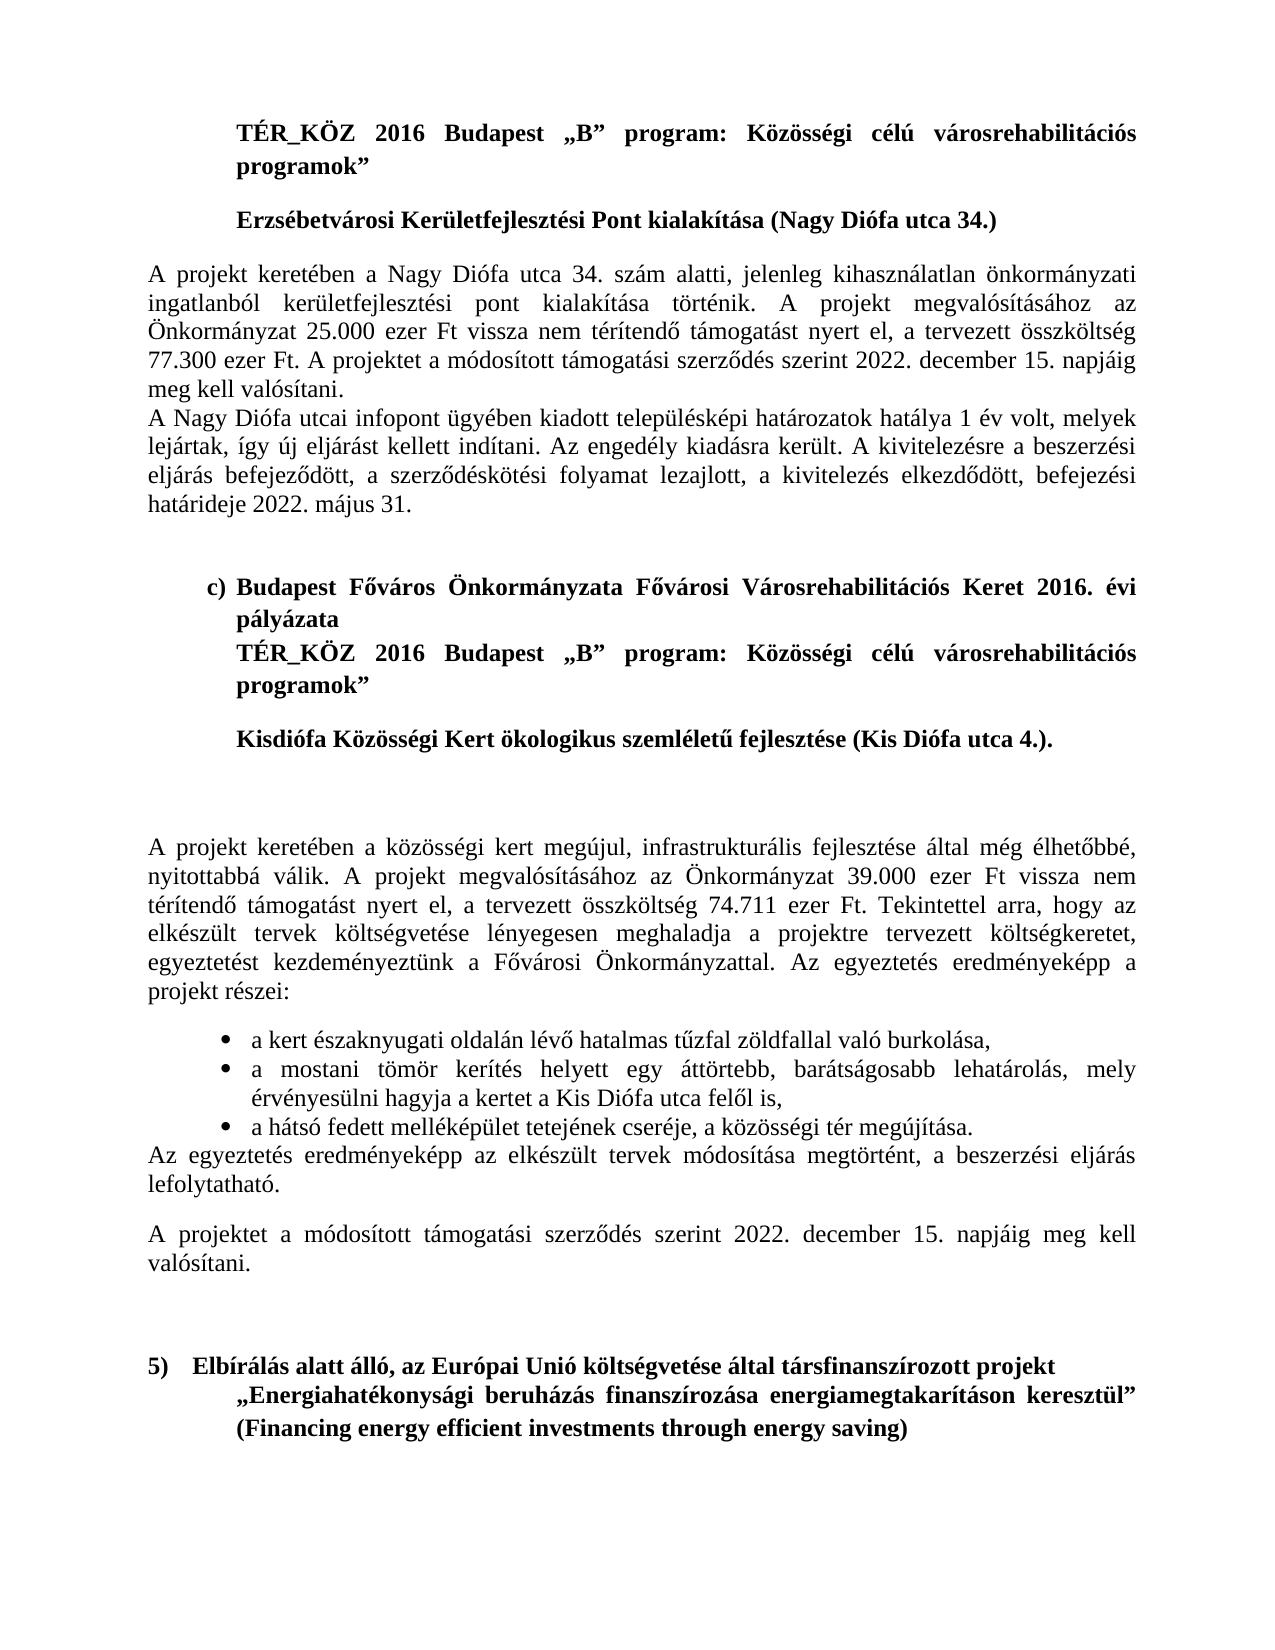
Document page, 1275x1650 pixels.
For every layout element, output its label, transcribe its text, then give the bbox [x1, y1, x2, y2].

list Budapest Főváros Önkormányzata Fővárosi Városrehabilitációs Keret 2016. évi pályázata [207, 572, 1137, 633]
list Erzsébetvárosi Kerületfejlesztési Pont kialakítása (Nagy Diófa utca 34.) [236, 205, 1137, 234]
list A projekt keretében a közösségi kert megújul, infrastrukturális fejlesztése által még élhetőbbé, nyitottabbá válik. A projekt megvalósításához az Önkormányzat 39.000 ezer Ft vissza nem térítendő támogatást nyert el, a tervezett összköltség 74.711 ezer Ft. Tekintettel arra, hogy az elkészült tervek költségvetése lényegesen meghaladja a projektre tervezett költségkeretet, egyeztetést kezdeményeztünk a Fővárosi Önkormányzattal. Az egyeztetés eredményeképp a projekt részei: [148, 832, 1137, 1005]
list a kert északnyugati oldalán lévő hatalmas tűzfal zöldfallal való burkolása, [221, 1026, 1137, 1054]
list „Energiahatékonysági beruházás finanszírozása energiamegtakarításon keresztül” (Financing energy efficient investments through energy saving) [236, 1380, 1137, 1442]
list a hátsó fedett melléképület tetejének cseréje, a közösségi tér megújítása. [221, 1112, 1137, 1141]
list Az egyeztetés eredményeképp az elkészült tervek módosítása megtörtént, a beszerzési eljárás lefolytatható. [148, 1141, 1137, 1198]
text A projekt keretében a Nagy Diófa utca 34. szám alatti, jelenleg kihasználatlan önkormányzati ingatlanból kerületfejlesztési pont kialakítása történik. A projekt megvalósításához az Önkormányzat 25.000 ezer Ft vissza nem térítendő támogatást nyert el, a tervezett összköltség 77.300 ezer Ft. A projektet a módosított támogatási szerződés szerint 2022. december 15. napjáig meg kell valósítani. [148, 259, 1137, 403]
list TÉR_KÖZ 2016 Budapest „B” program: Közösségi célú városrehabilitációs programok” [236, 118, 1137, 180]
list TÉR_KÖZ 2016 Budapest „B” program: Közösségi célú városrehabilitációs programok” [236, 638, 1137, 699]
list Kisdiófa Közösségi Kert ökologikus szemléletű fejlesztése (Kis Diófa utca 4.). [236, 724, 1137, 753]
list a mostani tömör kerítés helyett egy áttörtebb, barátságosabb lehatárolás, mely érvényesülni hagyja a kertet a Kis Diófa utca felől is, [221, 1054, 1137, 1112]
list A Nagy Diófa utcai infopont ügyében kiadott településképi határozatok hatálya 1 év volt, melyek lejártak, így új eljárást kellett indítani. Az engedély kiadásra került. A kivitelezésre a beszerzési eljárás befejeződött, a szerződéskötési folyamat lezajlott, a kivitelezés elkezdődött, befejezési határideje 2022. május 31. [148, 403, 1137, 518]
list Elbírálás alatt álló, az Európai Unió költségvetése által társfinanszírozott projekt [148, 1351, 1137, 1380]
list A projektet a módosított támogatási szerződés szerint 2022. december 15. napjáig meg kell valósítani. [148, 1219, 1137, 1276]
